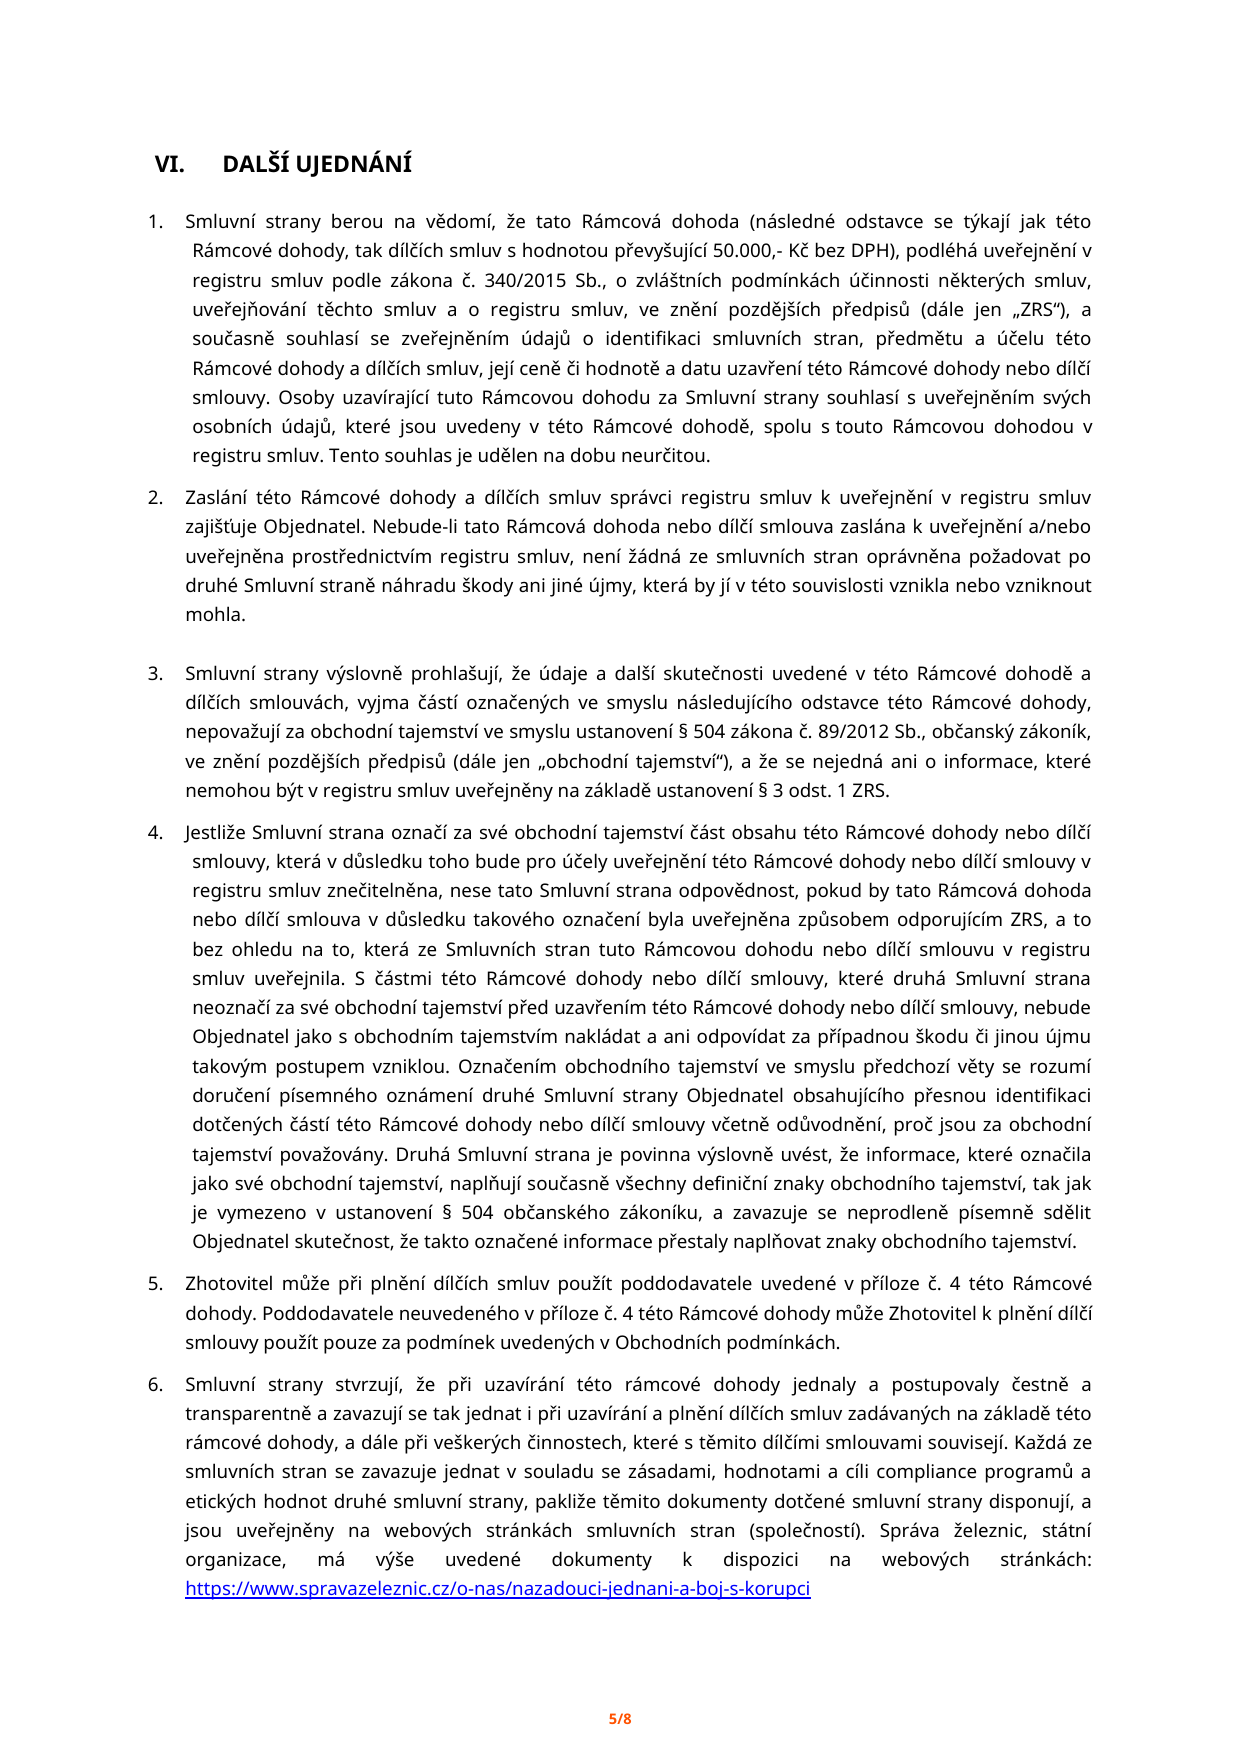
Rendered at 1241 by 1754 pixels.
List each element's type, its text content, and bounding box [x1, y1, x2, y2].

list Smluvní strany výslovně prohlašují, že údaje a další skutečnosti uvedené v této Rámcové dohodě a dílčích smlouvách, vyjma částí označených ve smyslu následujícího odstavce této Rámcové dohody, nepovažují za obchodní tajemství ve smyslu ustanovení § 504 zákona č. 89/2012 Sb., občanský zákoník, ve znění pozdějších předpisů (dále jen „obchodní tajemství“), a že se nejedná ani o informace, které nemohou být v registru smluv uveřejněny na základě ustanovení § 3 odst. 1 ZRS. [148, 660, 1093, 803]
list Jestliže Smluvní strana označí za své obchodní tajemství část obsahu této Rámcové dohody nebo dílčí smlouvy, která v důsledku toho bude pro účely uveřejnění této Rámcové dohody nebo dílčí smlouvy v registru smluv znečitelněna, nese tato Smluvní strana odpovědnost, pokud by tato Rámcová dohoda nebo dílčí smlouva v důsledku takového označení byla uveřejněna způsobem odporujícím ZRS, a to bez ohledu na to, která ze Smluvních stran tuto Rámcovou dohodu nebo dílčí smlouvu v registru smluv uveřejnila. S částmi této Rámcové dohody nebo dílčí smlouvy, které druhá Smluvní strana neoznačí za své obchodní tajemství před uzavřením této Rámcové dohody nebo dílčí smlouvy, nebude Objednatel jako s obchodním tajemstvím nakládat a ani odpovídat za případnou škodu či jinou újmu takovým postupem vzniklou. Označením obchodního tajemství ve smyslu předchozí věty se rozumí doručení písemného oznámení druhé Smluvní strany Objednatel obsahujícího přesnou identifikaci dotčených částí této Rámcové dohody nebo dílčí smlouvy včetně odůvodnění, proč jsou za obchodní tajemství považovány. Druhá Smluvní strana je povinna výslovně uvést, že informace, které označila jako své obchodní tajemství, naplňují současně všechny definiční znaky obchodního tajemství, tak jak je vymezeno v ustanovení § 504 občanského zákoníku, a zavazuje se neprodleně písemně sdělit Objednatel skutečnost, že takto označené informace přestaly naplňovat znaky obchodního tajemství. [148, 819, 1093, 1254]
list DALŠÍ UJEDNÁNÍ [185, 148, 1093, 179]
list Smluvní strany stvrzují, že při uzavírání této rámcové dohody jednaly a postupovaly čestně a transparentně a zavazují se tak jednat i při uzavírání a plnění dílčích smluv zadávaných na základě této rámcové dohody, a dále při veškerých činnostech, které s těmito dílčími smlouvami souvisejí. Každá ze smluvních stran se zavazuje jednat v souladu se zásadami, hodnotami a cíli compliance programů a etických hodnot druhé smluvní strany, pakliže těmito dokumenty dotčené smluvní strany disponují, a jsou uveřejněny na webových stránkách smluvních stran (společností). Správa železnic, státní organizace, má výše uvedené dokumenty k dispozici na webových stránkách: https://www.spravazeleznic.cz/o-nas/nazadouci-jednani-a-boj-s-korupci [148, 1371, 1093, 1601]
list Zhotovitel může při plnění dílčích smluv použít poddodavatele uvedené v příloze č. 4 této Rámcové dohody. Poddodavatele neuvedeného v příloze č. 4 této Rámcové dohody může Zhotovitel k plnění dílčí smlouvy použít pouze za podmínek uvedených v Obchodních podmínkách. [148, 1271, 1093, 1354]
list Smluvní strany berou na vědomí, že tato Rámcová dohoda (následné odstavce se týkají jak této Rámcové dohody, tak dílčích smluv s hodnotou převyšující 50.000,- Kč bez DPH), podléhá uveřejnění v registru smluv podle zákona č. 340/2015 Sb., o zvláštních podmínkách účinnosti některých smluv, uveřejňování těchto smluv a o registru smluv, ve znění pozdějších předpisů (dále jen „ZRS“), a současně souhlasí se zveřejněním údajů o identifikaci smluvních stran, předmětu a účelu této Rámcové dohody a dílčích smluv, její ceně či hodnotě a datu uzavření této Rámcové dohody nebo dílčí smlouvy. Osoby uzavírající tuto Rámcovou dohodu za Smluvní strany souhlasí s uveřejněním svých osobních údajů, které jsou uvedeny v této Rámcové dohodě, spolu s touto Rámcovou dohodou v registru smluv. Tento souhlas je udělen na dobu neurčitou. [148, 208, 1093, 468]
list Zaslání této Rámcové dohody a dílčích smluv správci registru smluv k uveřejnění v registru smluv zajišťuje Objednatel. Nebude-li tato Rámcová dohoda nebo dílčí smlouva zaslána k uveřejnění a/nebo uveřejněna prostřednictvím registru smluv, není žádná ze smluvních stran oprávněna požadovat po druhé Smluvní straně náhradu škody ani jiné újmy, která by jí v této souvislosti vznikla nebo vzniknout mohla. [148, 484, 1093, 627]
